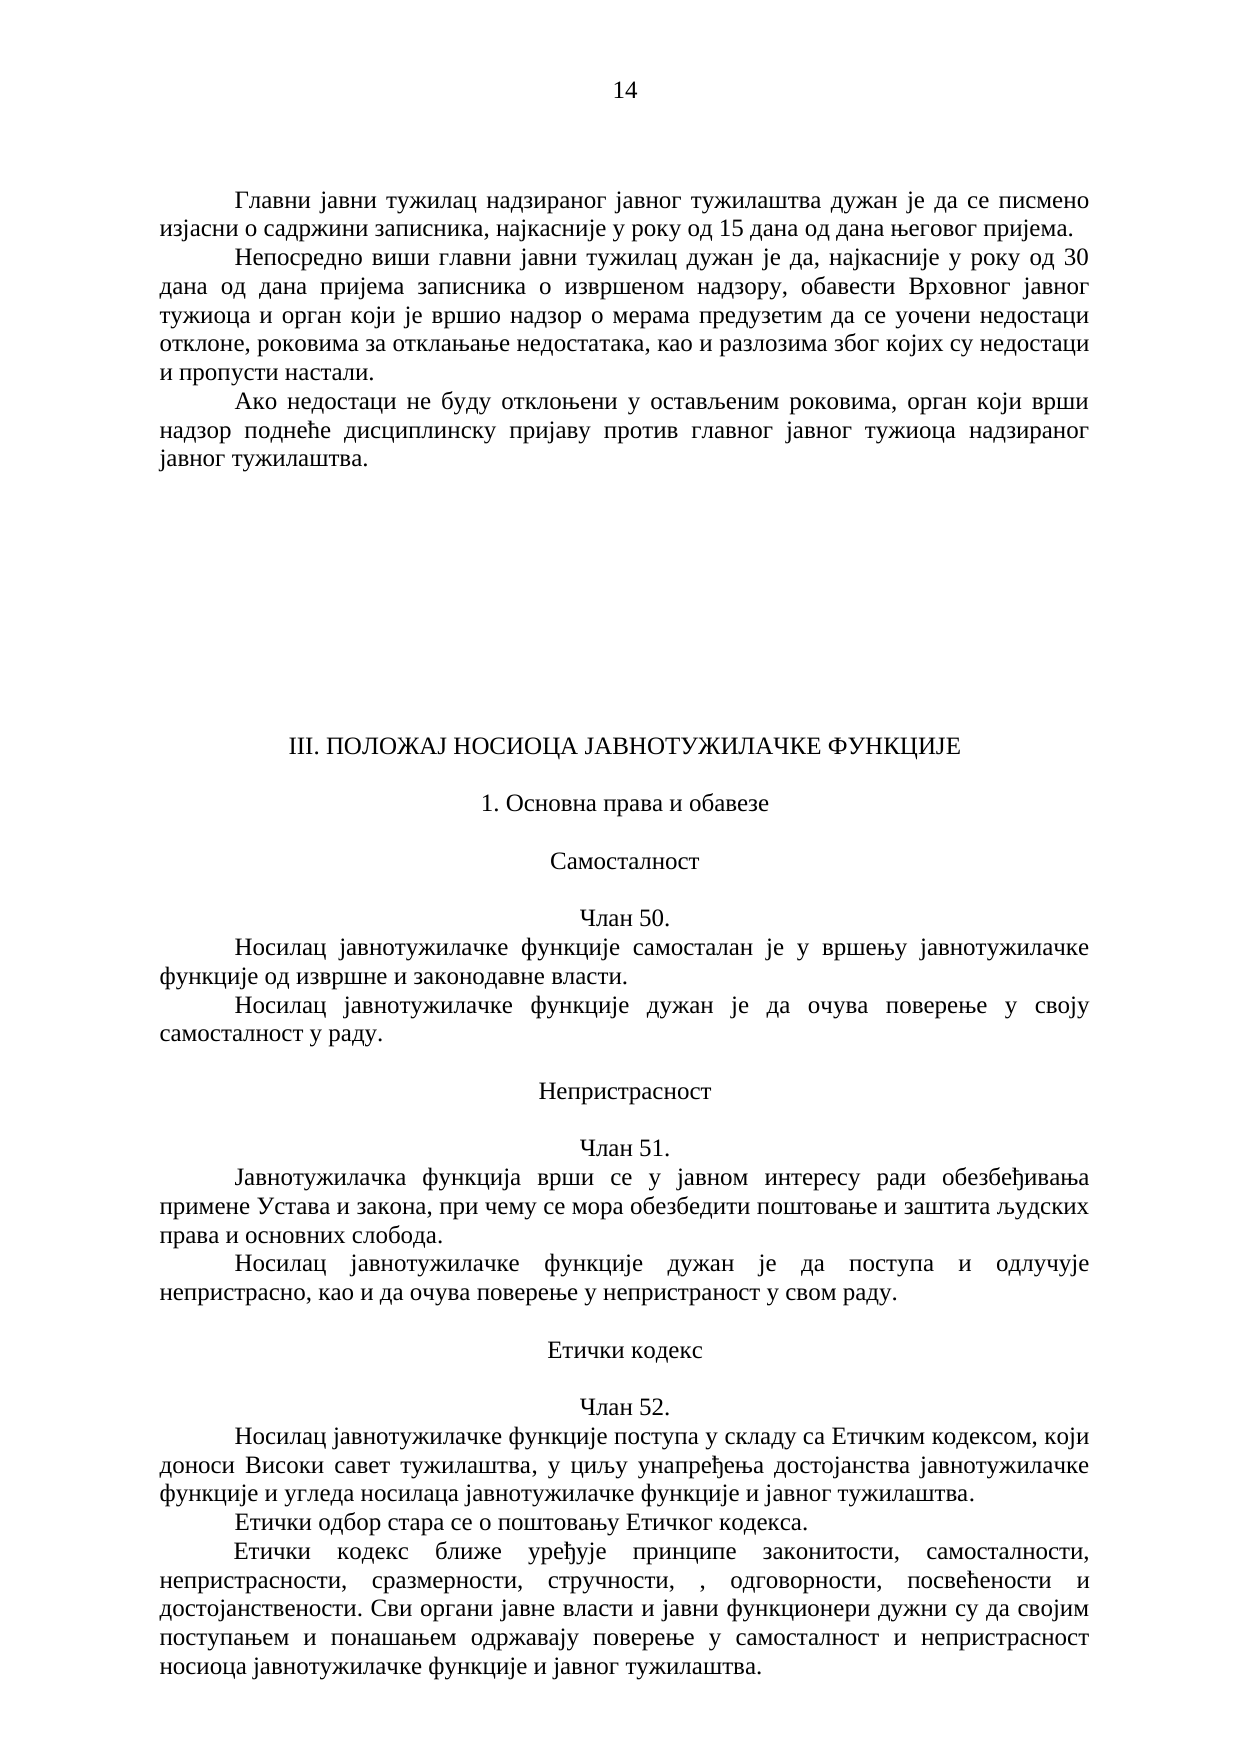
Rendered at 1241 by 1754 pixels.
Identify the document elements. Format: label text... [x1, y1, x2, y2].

text Носилац јавнотужилачке функције дужан је да поступа и одлучује непристрасно, као и да очува поверење у непристраност у свом раду. [159, 1248, 1090, 1306]
text Главни јавни тужилац надзираног јавног тужилаштва дужан је да се писмено изјасни о садржини записника, најкасније у року од 15 дана од дана његовог пријема. [159, 185, 1090, 242]
text Члан 52. [159, 1392, 1090, 1421]
text 1. Oсновна права и обавезе [159, 788, 1090, 817]
text Члан 50. [159, 903, 1090, 932]
text Носилац јавнотужилачке функције дужан је да очува поверење у своју самосталност у раду. [159, 990, 1090, 1047]
text Етички кодекс [159, 1335, 1090, 1363]
text Непристрасност [159, 1076, 1090, 1105]
text Самосталност [159, 846, 1090, 875]
text Јавнотужилачка функција врши се у јавном интересу ради обезбеђивања примене Устава и закона, при чему се мора обезбедити поштовање и заштита људских права и основних слобода. [159, 1162, 1090, 1248]
text Носилац јавнотужилачке функције поступа у складу са Етичким кодексом, који доноси Високи савет тужилаштва, у циљу унапређења достојанства јавнотужилачке функције и угледа носилаца јавнотужилачке функције и јавног тужилаштва. [159, 1421, 1090, 1507]
text Непосредно виши главни јавни тужилац дужан је да, најкасније у року од 30 дана од дана пријема записника о извршеном надзору, обавести Врховног јавног тужиоца и орган који је вршио надзор о мерама предузетим да се уочени недостаци отклоне, роковима за отклањање недостатака, као и разлозима због којих су недостаци и пропусти настали. [159, 242, 1090, 386]
text Ако недостаци не буду отклоњени у остављеним роковима, орган који врши надзор поднеће дисциплинску пријаву против главног јавног тужиоца надзираног јавног тужилаштва. [159, 386, 1090, 472]
text Етички кодекс ближе уређује принципе законитости, самосталности, непристрасности, сразмерности, стручности, , одговорности, посвећености и достојанствености. Сви органи јавне власти и јавни функционери дужни су да својим поступањем и понашањем одржавају поверење у самосталност и непристрасност носиоца јавнотужилачке функције и јавног тужилаштва. [159, 1536, 1090, 1680]
text III. ПОЛОЖАЈ НОСИОЦА ЈАВНОТУЖИЛАЧКЕ ФУНКЦИЈЕ [159, 731, 1090, 760]
text Етички одбор стара се о поштовању Етичког кодекса. [159, 1507, 1090, 1536]
text Члан 51. [159, 1133, 1090, 1162]
text Носилац јавнотужилачке функције самосталан је у вршењу јавнотужилачке функције од извршне и законодавне власти. [159, 932, 1090, 990]
